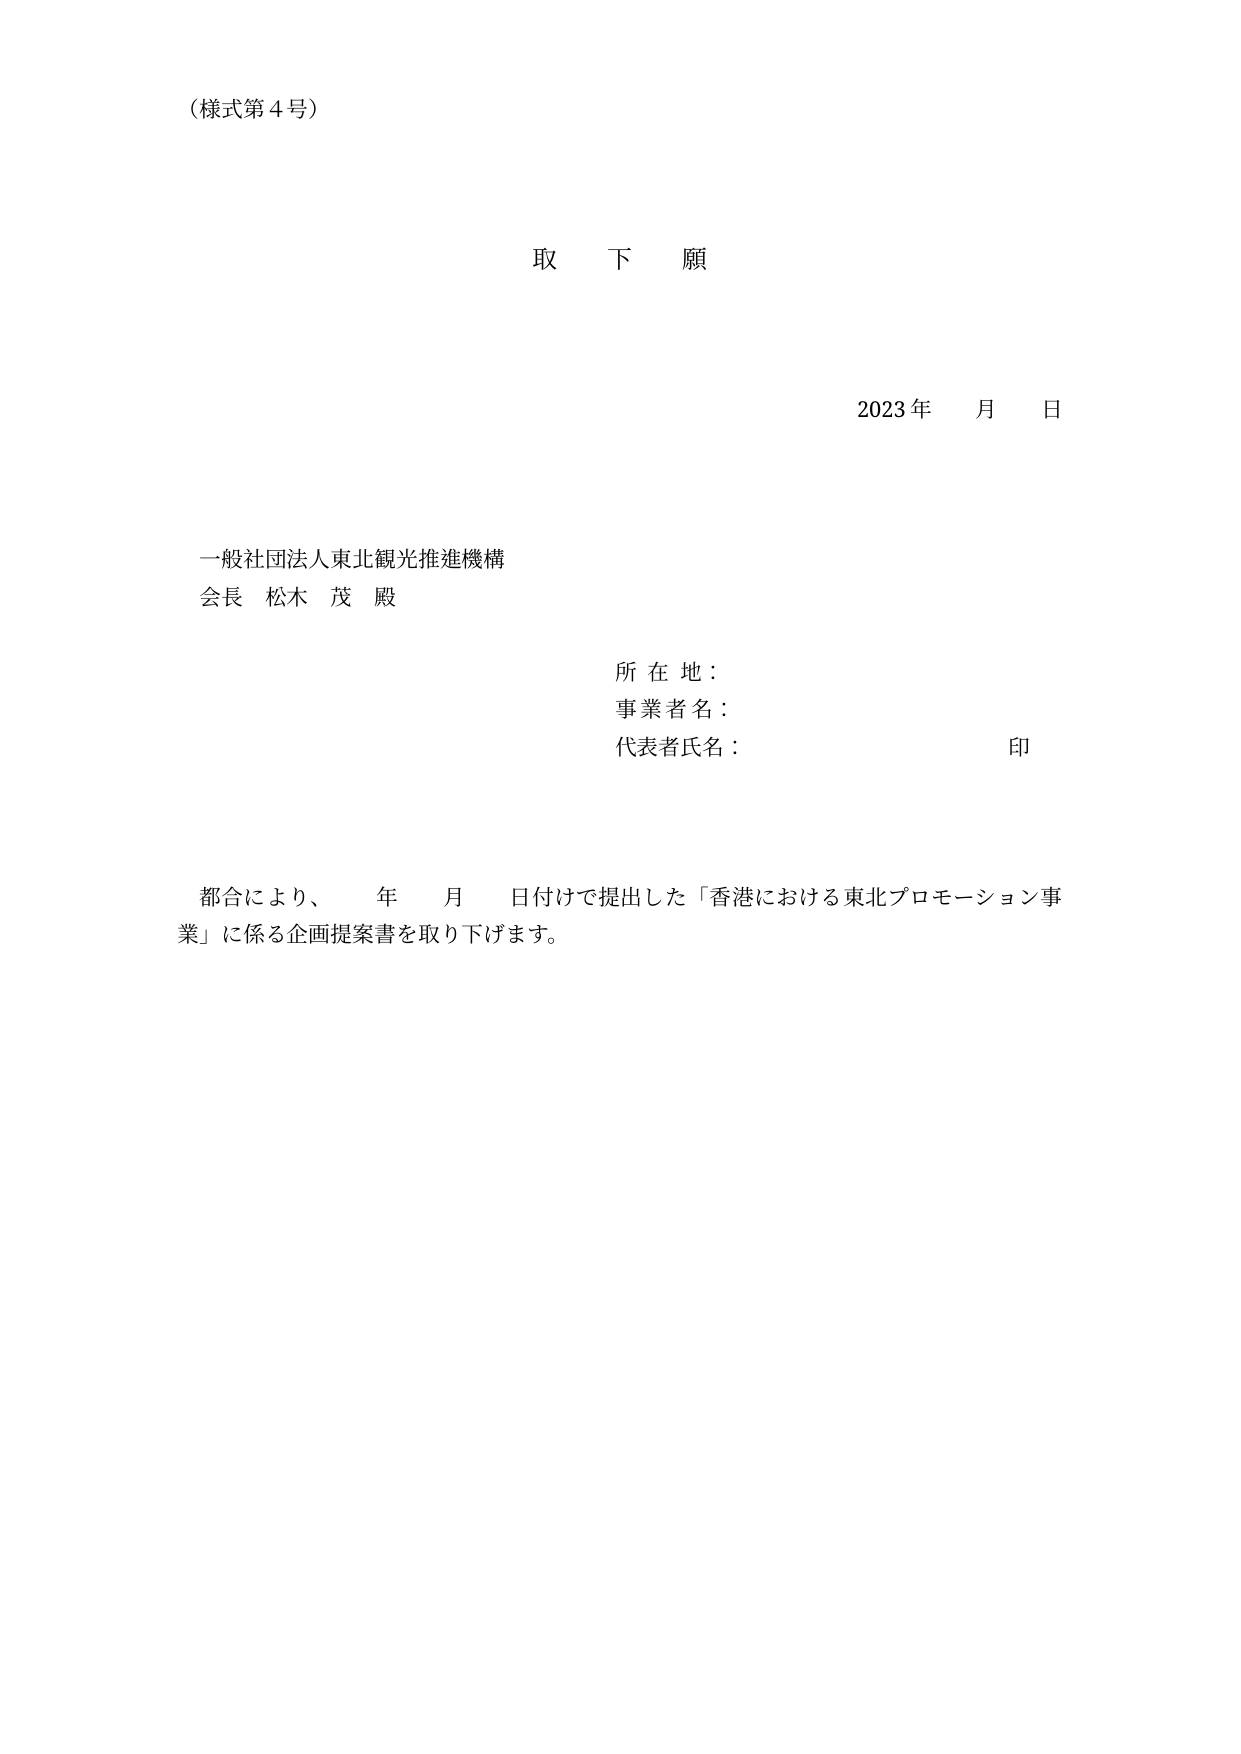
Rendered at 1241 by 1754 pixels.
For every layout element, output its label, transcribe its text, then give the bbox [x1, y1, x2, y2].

text 会長 松木 茂 殿 [177, 577, 1063, 614]
text 2023年 月 日 [177, 389, 1063, 427]
text 所在地： [615, 652, 1063, 689]
text 事業者名： [615, 689, 1063, 727]
text 代表者氏名： 印 [615, 727, 1063, 764]
text 一般社団法人東北観光推進機構 [177, 539, 1063, 577]
text 取 下 願 [177, 239, 1063, 277]
text 都合により、 年 月 日付けで提出した「香港における東北プロモーション事業」に係る企画提案書を取り下げます。 [177, 877, 1063, 952]
text （様式第４号） [177, 89, 1063, 127]
